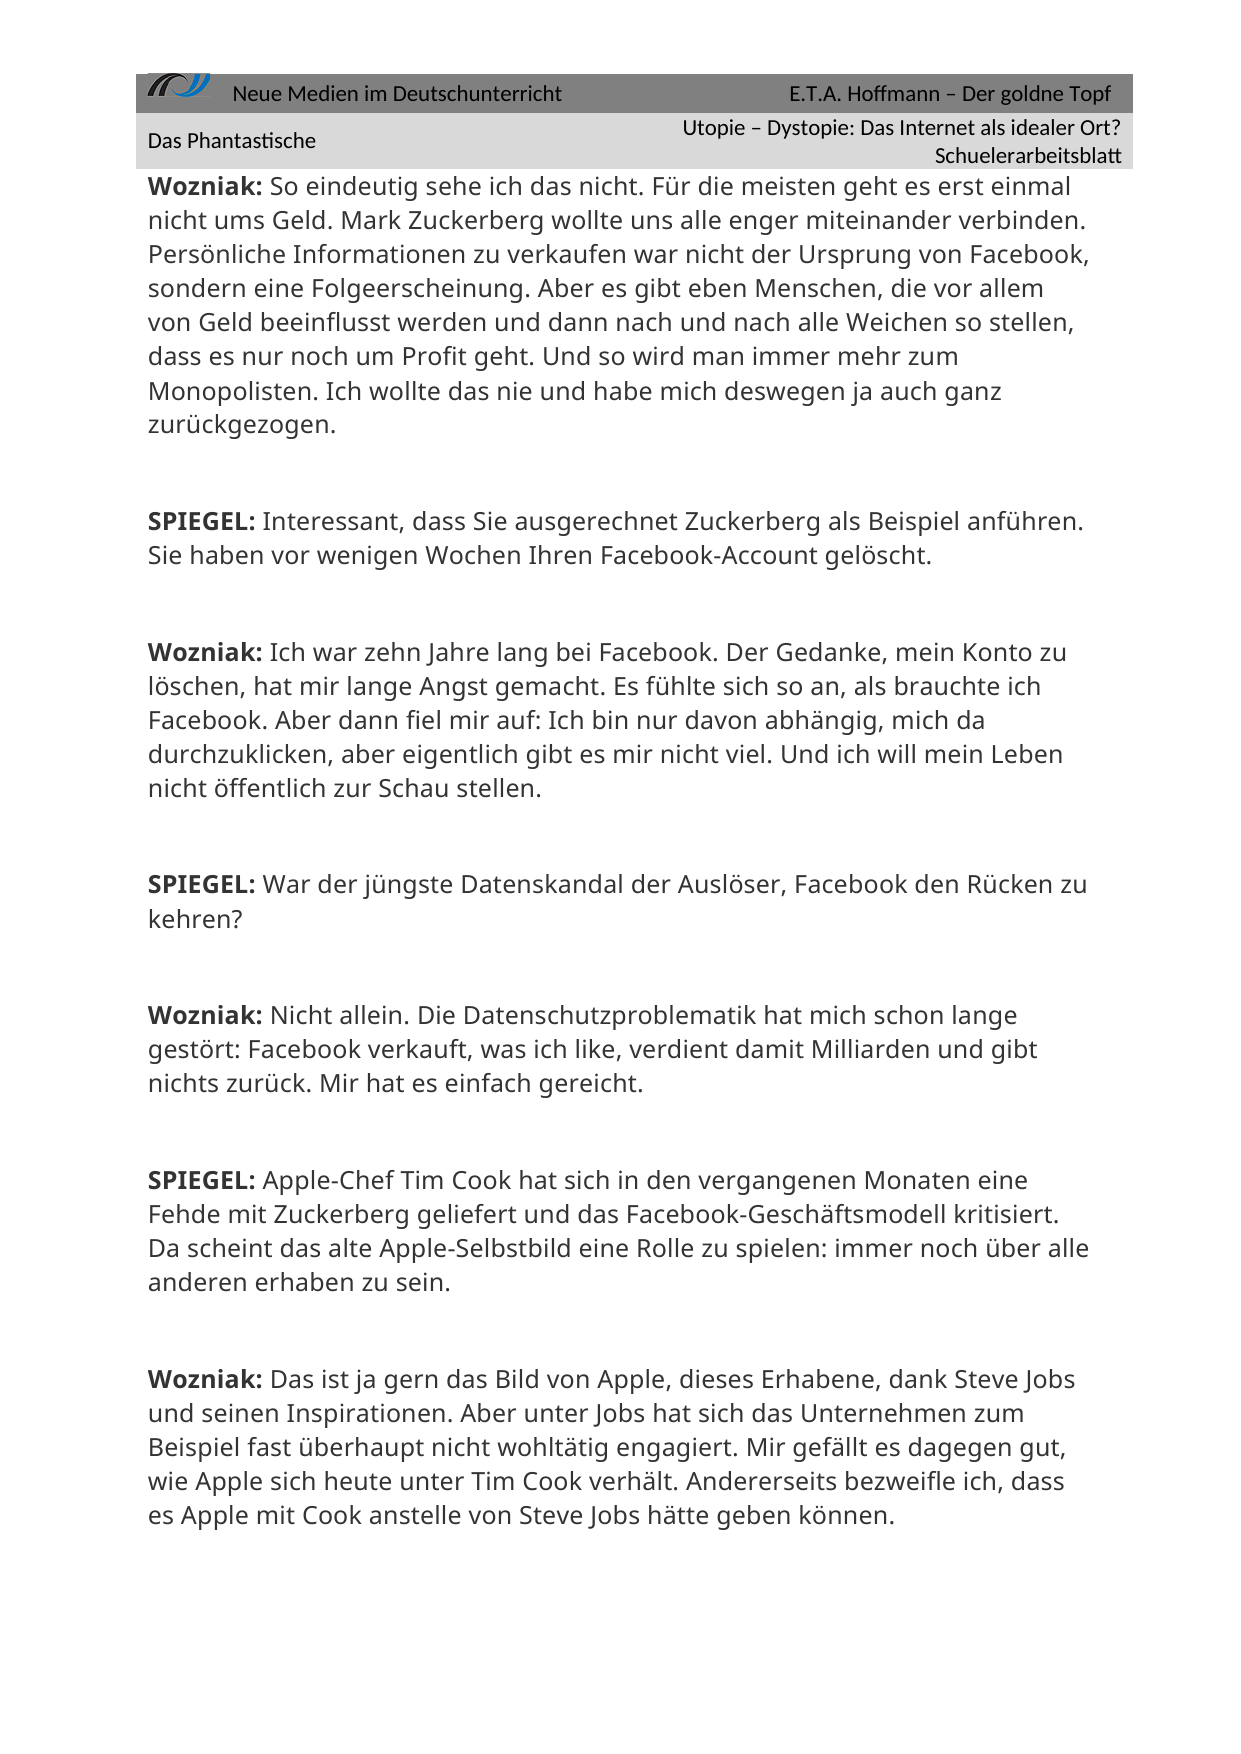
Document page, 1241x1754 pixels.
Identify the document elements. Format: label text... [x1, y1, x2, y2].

text Wozniak: Ich war zehn Jahre lang bei Facebook. Der Gedanke, mein Konto zu löschen, hat mir lange Angst gemacht. Es fühlte sich so an, als brauchte ich Facebook. Aber dann fiel mir auf: Ich bin nur davon abhängig, mich da durchzuklicken, aber eigentlich gibt es mir nicht viel. Und ich will mein Leben nicht öffentlich zur Schau stellen. [148, 634, 1093, 805]
picture [147, 73, 211, 97]
text SPIEGEL: Apple-Chef Tim Cook hat sich in den vergangenen Monaten eine Fehde mit Zuckerberg geliefert und das Facebook-Geschäftsmodell kritisiert. Da scheint das alte Apple-Selbstbild eine Rolle zu spielen: immer noch über alle anderen erhaben zu sein. [148, 1162, 1093, 1299]
text SPIEGEL: War der jüngste Datenskandal der Auslöser, Facebook den Rücken zu kehren? [148, 867, 1093, 935]
text Wozniak: Nicht allein. Die Datenschutzproblematik hat mich schon lange gestört: Facebook verkauft, was ich like, verdient damit Milliarden und gibt nichts zurück. Mir hat es einfach gereicht. [148, 998, 1093, 1100]
text SPIEGEL: Interessant, dass Sie ausgerechnet Zuckerberg als Beispiel anführen. Sie haben vor wenigen Wochen Ihren Facebook-Account gelöscht. [148, 504, 1093, 572]
text Wozniak: Das ist ja gern das Bild von Apple, dieses Erhabene, dank Steve Jobs und seinen Inspirationen. Aber unter Jobs hat sich das Unternehmen zum Beispiel fast überhaupt nicht wohltätig engagiert. Mir gefällt es dagegen gut, wie Apple sich heute unter Tim Cook verhält. Andererseits bezweifle ich, dass es Apple mit Cook anstelle von Steve Jobs hätte geben können. [148, 1361, 1093, 1532]
text Wozniak: So eindeutig sehe ich das nicht. Für die meisten geht es erst einmal nicht ums Geld. Mark Zuckerberg wollte uns alle enger miteinander verbinden. Persönliche Informationen zu verkaufen war nicht der Ursprung von Facebook, sondern eine Folgeerscheinung. Aber es gibt eben Menschen, die vor allem von Geld beeinflusst werden und dann nach und nach alle Weichen so stellen, dass es nur noch um Profit geht. Und so wird man immer mehr zum Monopolisten. Ich wollte das nie und habe mich deswegen ja auch ganz zurückgezogen. [148, 169, 1093, 441]
